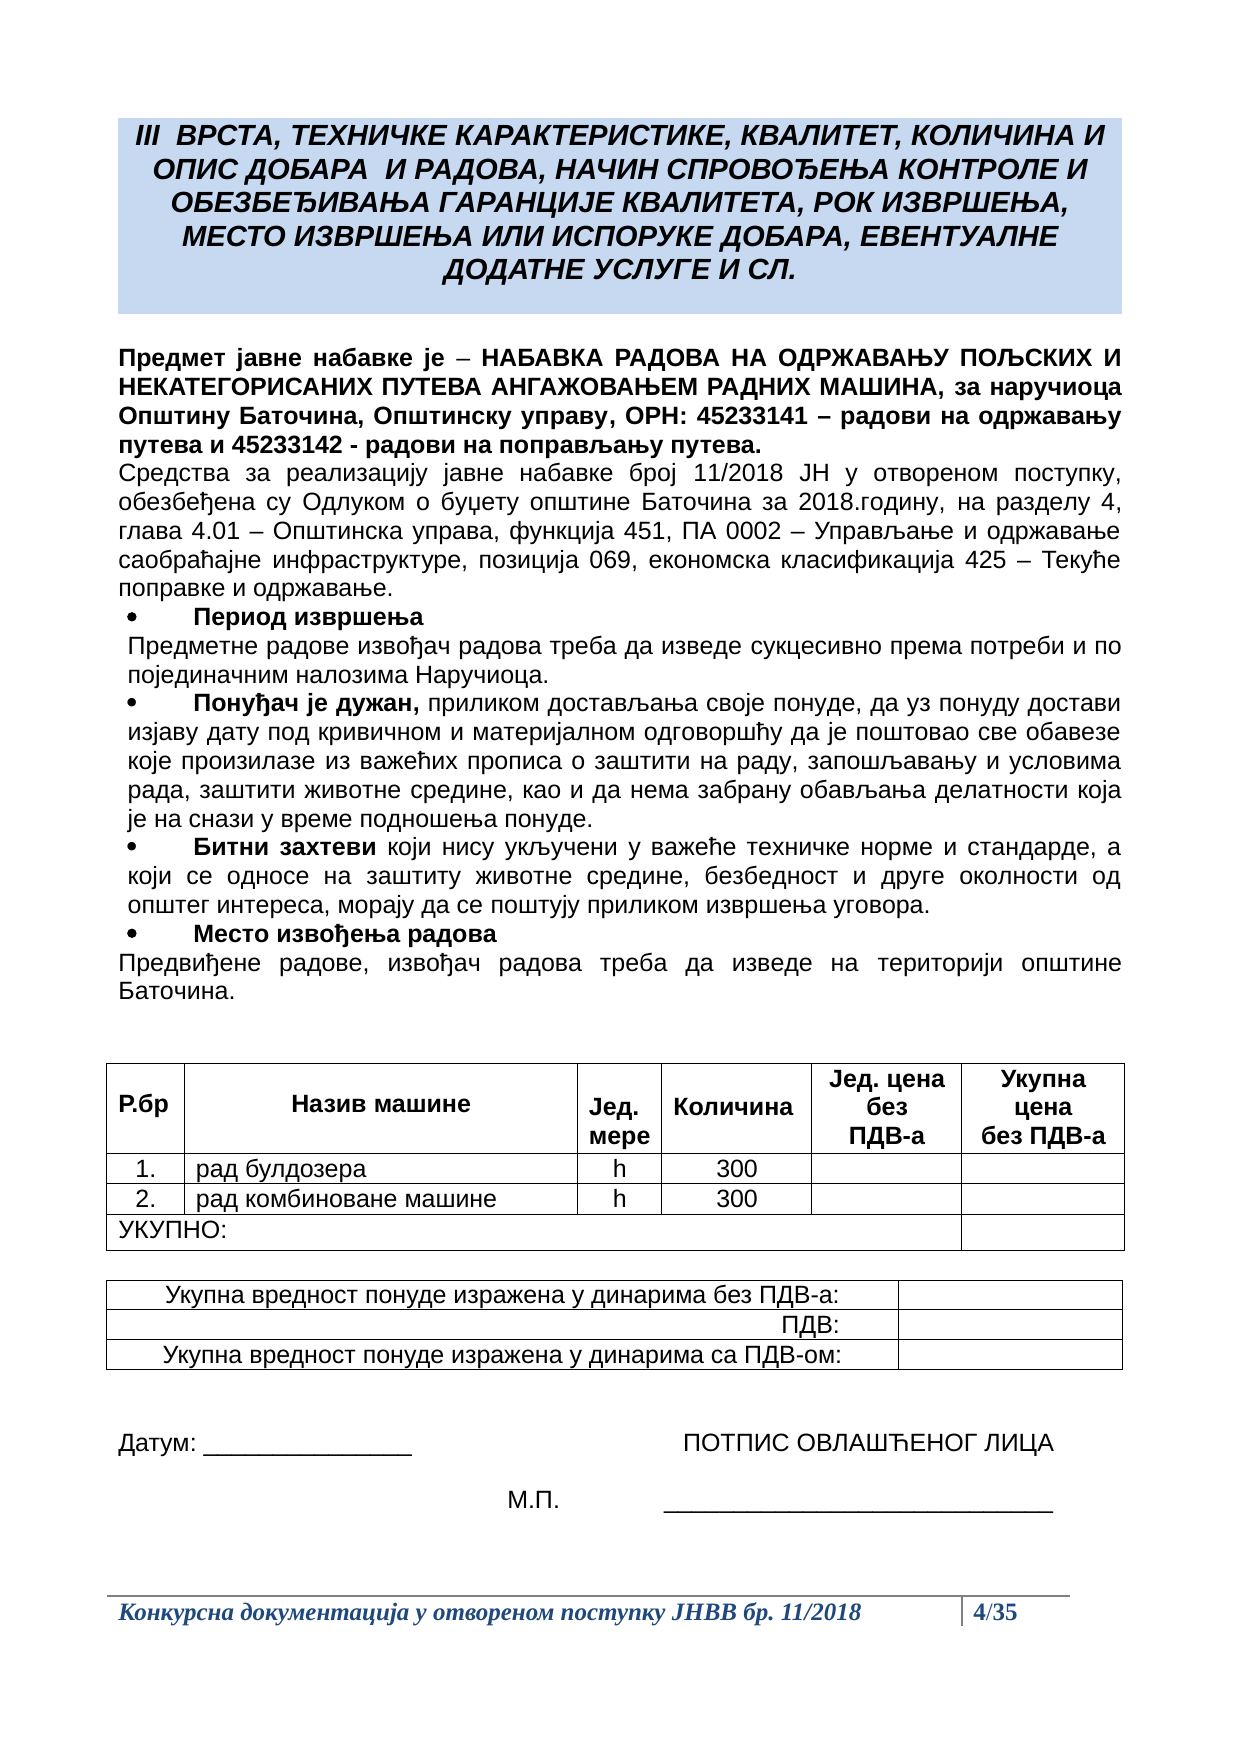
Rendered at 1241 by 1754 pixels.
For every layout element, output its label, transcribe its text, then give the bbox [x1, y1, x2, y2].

table_cell [812, 1184, 961, 1214]
table_header Јед. мере [578, 1064, 661, 1153]
text М.П. ____________________________ [118, 1485, 1122, 1514]
text Средства за реализацију јавне набавке број 11/2018 ЈН у отвореном поступку, обезбеђена су Одлуком о буџету општине Баточина за 2018.годину, на разделу 4, глава 4.01 – Општинска управа, функција 451, ПА 0002 – Управљање и одржавање саобраћајне инфраструктуре, позиција 069, економска класификација 425 – Текуће поправке и одржавање. [118, 458, 1122, 602]
table_header [899, 1281, 1122, 1309]
table_header Количина [662, 1064, 811, 1153]
list Предметне радове извођач радова треба да изведе сукцесивно према потреби и по појединачним налозима Наручиоца. [127, 631, 1122, 688]
table_cell рад комбиноване машине [185, 1184, 577, 1214]
table_header Назив машине [185, 1064, 577, 1153]
table_header Укупна цена без ПДВ-а [962, 1064, 1124, 1153]
list Битни захтеви који нису укључени у важеће техничке норме и стандарде, а који се односе на заштиту животне средине, безбедност и друге околности од општег интереса, морају да се поштују приликом извршења уговора. [127, 832, 1122, 919]
table_header Јед. цена без ПДВ-а [812, 1064, 961, 1153]
table_cell h [578, 1154, 661, 1183]
table_cell [962, 1184, 1124, 1214]
table_cell [962, 1215, 1124, 1250]
text III ВРСТА, ТЕХНИЧКЕ КАРАКТЕРИСТИКЕ, КВАЛИТЕТ, КОЛИЧИНА И ОПИС ДОБАРА И РАДОВА, НАЧИН СПРОВОЂЕЊА КОНТРОЛЕ И ОБЕЗБЕЂИВАЊА ГАРАНЦИЈЕ КВАЛИТЕТА, РОК ИЗВРШЕЊА, МЕСТО ИЗВРШЕЊА ИЛИ ИСПОРУКЕ ДОБАРА, ЕВЕНТУАЛНЕ ДОДАТНЕ УСЛУГЕ И СЛ. [118, 118, 1122, 286]
table_cell ПДВ: [107, 1310, 898, 1339]
text Предмет јавне набавке је – НАБАВКА РАДОВА НА ОДРЖАВАЊУ ПОЉСКИХ И НЕКАТЕГОРИСАНИХ ПУТЕВА АНГАЖОВАЊЕМ РАДНИХ МАШИНА, за наручиоца Општину Баточина, Општинску управу, ОРН: 45233141 – радови на одржавању путева и 45233142 - радови на поправљању путева. [118, 343, 1122, 458]
table_cell 2. [107, 1184, 184, 1214]
table_cell h [578, 1184, 661, 1214]
table_cell 300 [662, 1154, 811, 1183]
text Датум: _______________ ПОТПИС ОВЛАШЋЕНОГ ЛИЦА [118, 1428, 1122, 1457]
list Место извођења радова [127, 919, 1122, 947]
table_cell 1. [107, 1154, 184, 1183]
table_cell рад булдозера [185, 1154, 577, 1183]
list Период извршења [127, 602, 1122, 631]
table_cell [812, 1154, 961, 1183]
table_cell [962, 1154, 1124, 1183]
list Предвиђене радове, извођач радова треба да изведе на територији општине Баточина. [118, 947, 1122, 1005]
table_cell 300 [662, 1184, 811, 1214]
table_cell УКУПНО: [107, 1215, 961, 1250]
table_header Укупна вредност понуде изражена у динарима без ПДВ-а: [107, 1281, 898, 1309]
table_cell [899, 1340, 1122, 1369]
table_cell [899, 1310, 1122, 1339]
table_header Р.бр [107, 1064, 184, 1153]
table_cell Укупна вредност понуде изражена у динарима са ПДВ-ом: [107, 1340, 898, 1369]
list Понуђач је дужан, приликом достављања своје понуде, да уз понуду достави изјаву дату под кривичном и материјалном одговоршћу да је поштовао све обавезе које произилазе из важећих прописа о заштити на раду, запошљавању и условима рада, заштити животне средине, као и да нема забрану обављања делатности која је на снази у време подношења понуде. [127, 688, 1122, 832]
